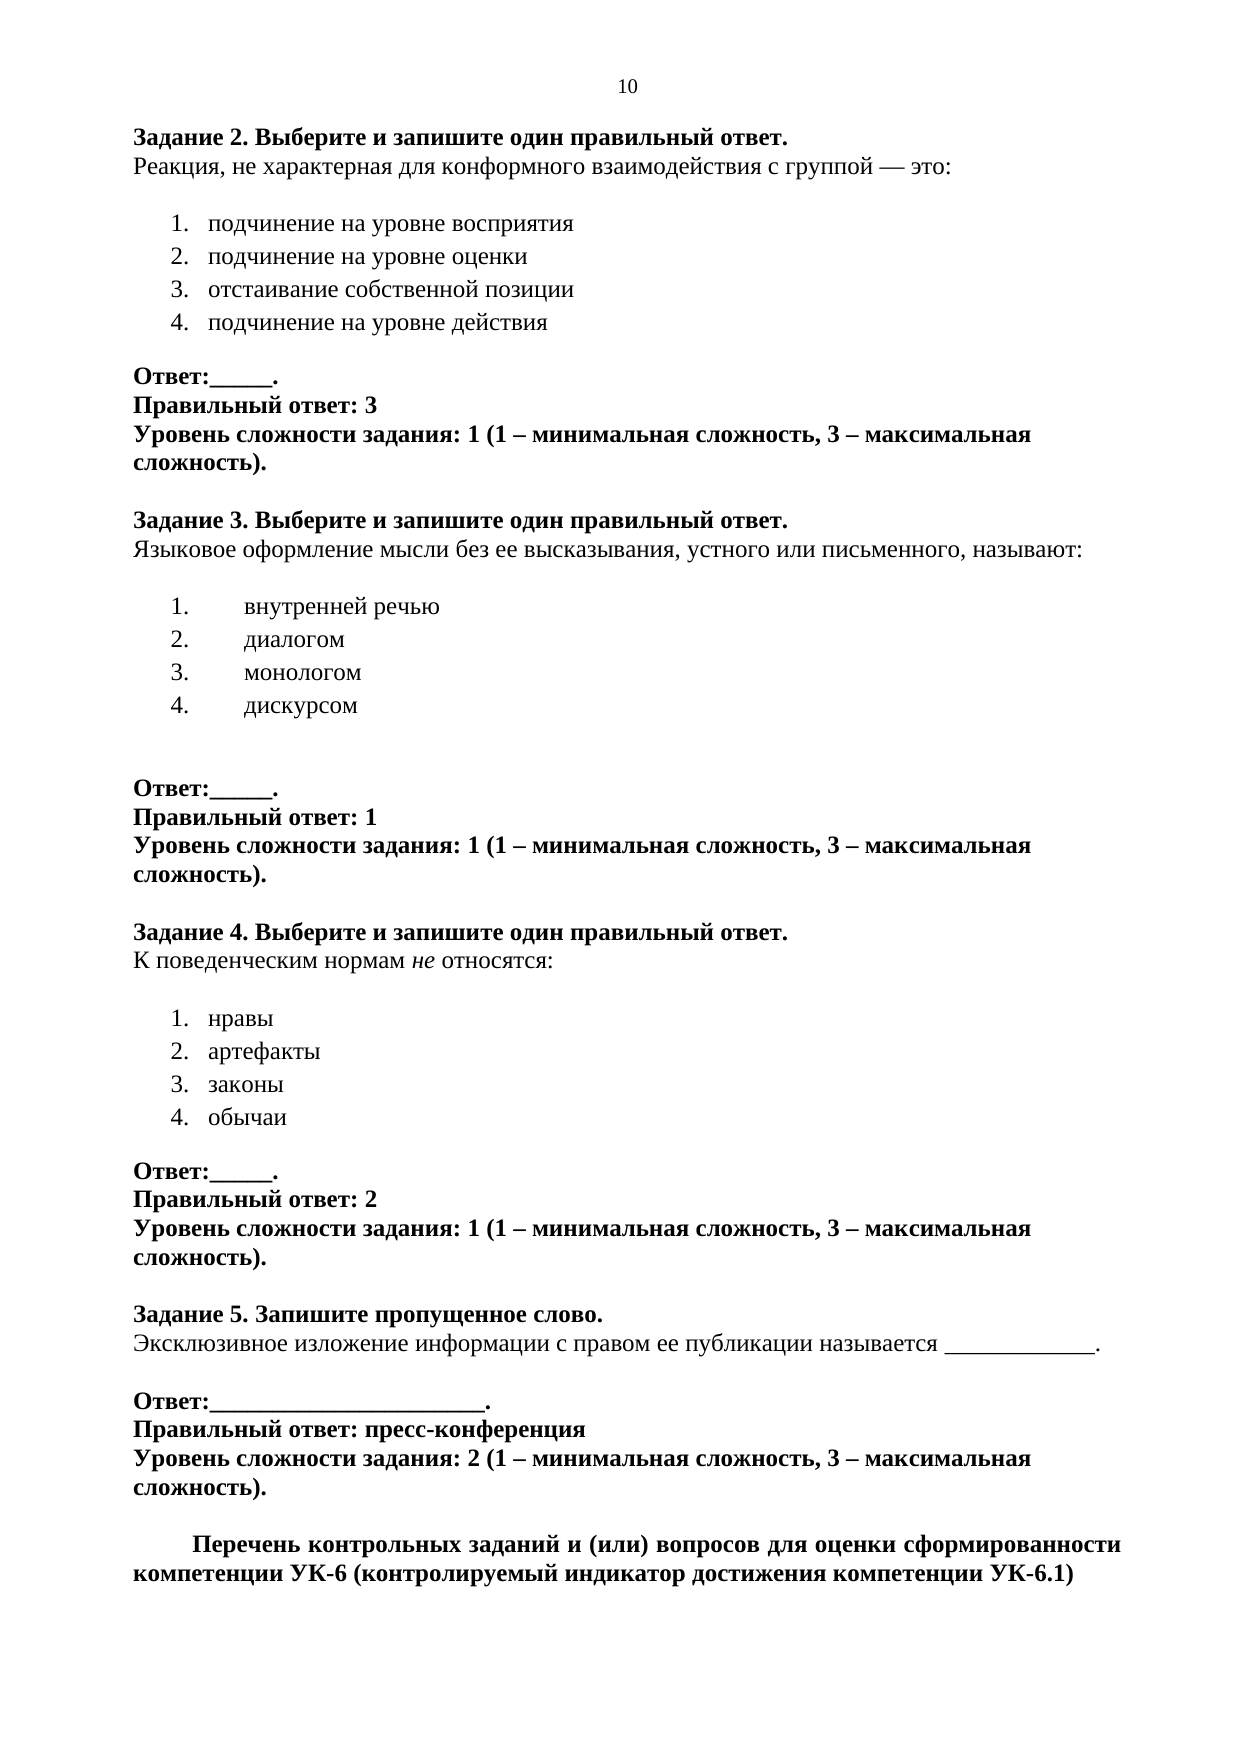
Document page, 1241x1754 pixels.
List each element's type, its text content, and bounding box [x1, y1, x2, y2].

text Задание 2. Выберите и запишите один правильный ответ. [133, 122, 1122, 151]
list монологом [170, 657, 1122, 686]
list внутренней речью [170, 591, 1122, 620]
text Ответ:______________________. [133, 1386, 1122, 1414]
list обычаи [170, 1102, 1122, 1131]
text Уровень сложности задания: 1 (1 – минимальная сложность, 3 – максимальная сложность). [133, 1213, 1122, 1271]
text Задание 5. Запишите пропущенное слово. [133, 1299, 1122, 1328]
text К поведенческим нормам не относятся: [133, 945, 1122, 974]
text Языковое оформление мысли без ее высказывания, устного или письменного, называют: [133, 534, 1122, 562]
text Правильный ответ: 2 [133, 1184, 1122, 1213]
text Уровень сложности задания: 1 (1 – минимальная сложность, 3 – максимальная сложность). [133, 830, 1122, 888]
text Ответ:_____. [133, 773, 1122, 802]
list отстаивание собственной позиции [170, 274, 1122, 303]
list артефакты [170, 1036, 1122, 1064]
list законы [170, 1069, 1122, 1098]
text Задание 4. Выберите и запишите один правильный ответ. [133, 917, 1122, 945]
text Задание 3. Выберите и запишите один правильный ответ. [133, 505, 1122, 534]
text Правильный ответ: пресс-конференция [133, 1414, 1122, 1443]
text Уровень сложности задания: 1 (1 – минимальная сложность, 3 – максимальная сложность). [133, 419, 1122, 476]
list диалогом [170, 624, 1122, 653]
list дискурсом [170, 690, 1122, 719]
list подчинение на уровне действия [170, 307, 1122, 336]
text Правильный ответ: 1 [133, 802, 1122, 830]
text Реакция, не характерная для конформного взаимодействия с группой — это: [133, 151, 1122, 179]
text Правильный ответ: 3 [133, 390, 1122, 419]
text Эксклюзивное изложение информации с правом ее публикации называется ____________. [133, 1328, 1122, 1357]
text Ответ:_____. [133, 1156, 1122, 1184]
list нравы [170, 1003, 1122, 1032]
list подчинение на уровне восприятия [170, 208, 1122, 237]
text Ответ:_____. [133, 361, 1122, 390]
list подчинение на уровне оценки [170, 241, 1122, 270]
text Уровень сложности задания: 2 (1 – минимальная сложность, 3 – максимальная сложность). [133, 1443, 1122, 1501]
text Перечень контрольных заданий и (или) вопросов для оценки сформированности компетенции УК-6 (контролируемый индикатор достижения компетенции УК-6.1) [133, 1529, 1122, 1587]
